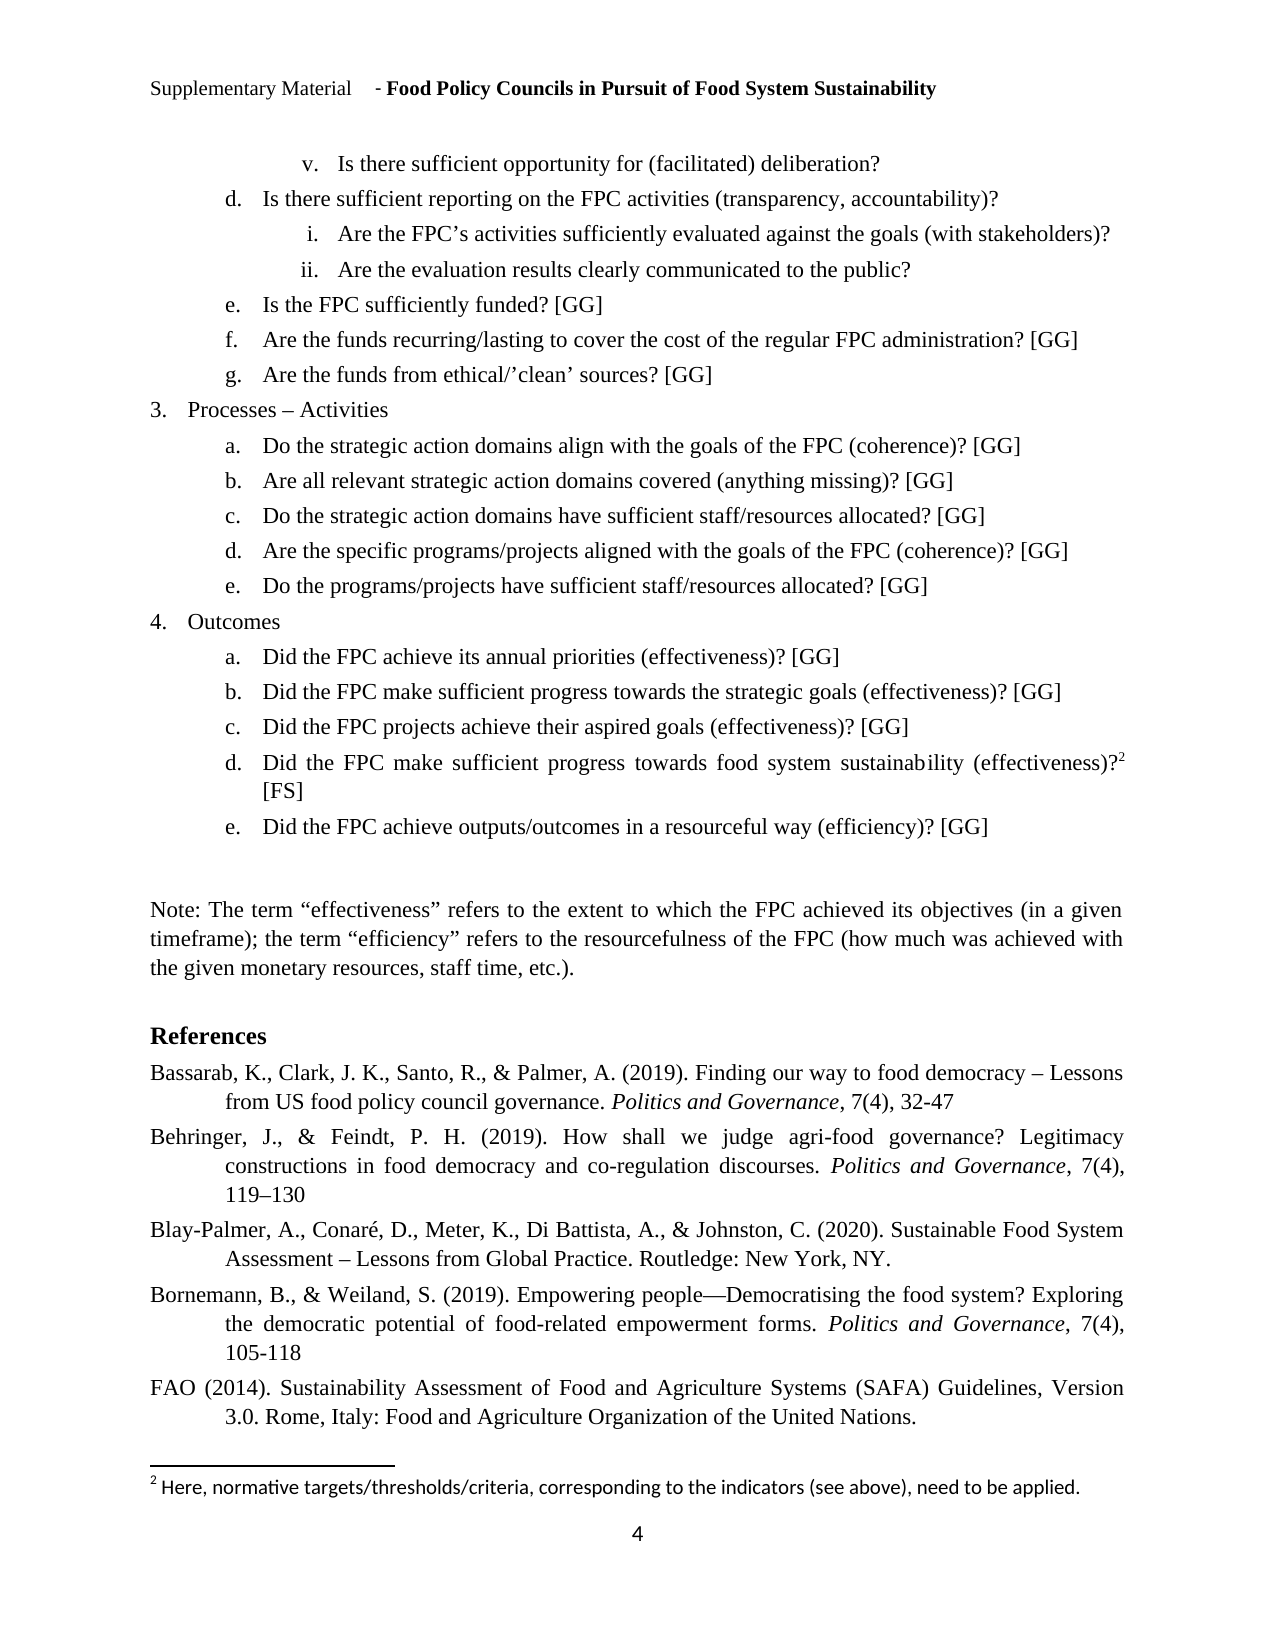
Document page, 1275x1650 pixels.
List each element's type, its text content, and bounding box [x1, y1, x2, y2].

list Do the strategic action domains have sufficient staff/resources allocated? [GG] [225, 502, 1125, 528]
list Is there sufficient opportunity for (facilitated) deliberation? [319, 150, 1125, 176]
list Do the strategic action domains align with the goals of the FPC (coherence)? [GG] [225, 432, 1125, 458]
list Are the funds recurring/lasting to cover the cost of the regular FPC administration? [GG] [225, 326, 1125, 352]
text Note: The term “effectiveness” refers to the extent to which the FPC achieved its objectives (in a given timeframe); the term “efficiency” refers to the resourcefulness of the FPC (how much was achieved with the given monetary resources, staff time, etc.). [150, 896, 1125, 980]
text Behringer, J., & Feindt, P. H. (2019). How shall we judge agri-food governance? Legitimacy constructions in food democracy and co-regulation discourses. Politics and Governance, 7(4), 119–130 [150, 1123, 1125, 1208]
text FAO (2014). Sustainability Assessment of Food and Agriculture Systems (SAFA) Guidelines, Version 3.0. Rome, Italy: Food and Agriculture Organization of the United Nations. [150, 1374, 1125, 1429]
list Did the FPC achieve its annual priorities (effectiveness)? [GG] [225, 643, 1125, 669]
list Processes – Activities [150, 396, 1125, 423]
list Do the programs/projects have sufficient staff/resources allocated? [GG] [225, 572, 1125, 599]
list Is the FPC sufficiently funded? [GG] [225, 291, 1125, 317]
list Is there sufficient reporting on the FPC activities (transparency, accountability)? [225, 185, 1125, 212]
text References [150, 1021, 1125, 1050]
text Bassarab, K., Clark, J. K., Santo, R., & Palmer, A. (2019). Finding our way to food democracy – Lessons from US food policy council governance. Politics and Governance, 7(4), 32-47 [150, 1059, 1125, 1114]
list Are the specific programs/projects aligned with the goals of the FPC (coherence)? [GG] [225, 537, 1125, 564]
list Are the FPC’s activities sufficiently evaluated against the goals (with stakeholders)? [319, 220, 1125, 247]
list Are the evaluation results clearly communicated to the public? [319, 256, 1125, 282]
list Did the FPC projects achieve their aspired goals (effectiveness)? [GG] [225, 713, 1125, 740]
text Bornemann, B., & Weiland, S. (2019). Empowering people—Democratising the food system? Exploring the democratic potential of food-related empowerment forms. Politics and Governance, 7(4), 105-118 [150, 1281, 1125, 1365]
list Are the funds from ethical/’clean’ sources? [GG] [225, 361, 1125, 388]
list Outcomes [150, 608, 1125, 634]
list Did the FPC achieve outputs/outcomes in a resourceful way (efficiency)? [GG] [225, 813, 1125, 839]
list Did the FPC make sufficient progress towards the strategic goals (effectiveness)? [GG] [225, 678, 1125, 704]
list Did the FPC make sufficient progress towards food system sustainability (effectiveness)? [FS] [225, 748, 1125, 804]
text Blay-Palmer, A., Conaré, D., Meter, K., Di Battista, A., & Johnston, C. (2020). Sustainable Food System Assessment – Lessons from Global Practice. Routledge: New York, NY. [150, 1216, 1125, 1272]
list Are all relevant strategic action domains covered (anything missing)? [GG] [225, 467, 1125, 493]
